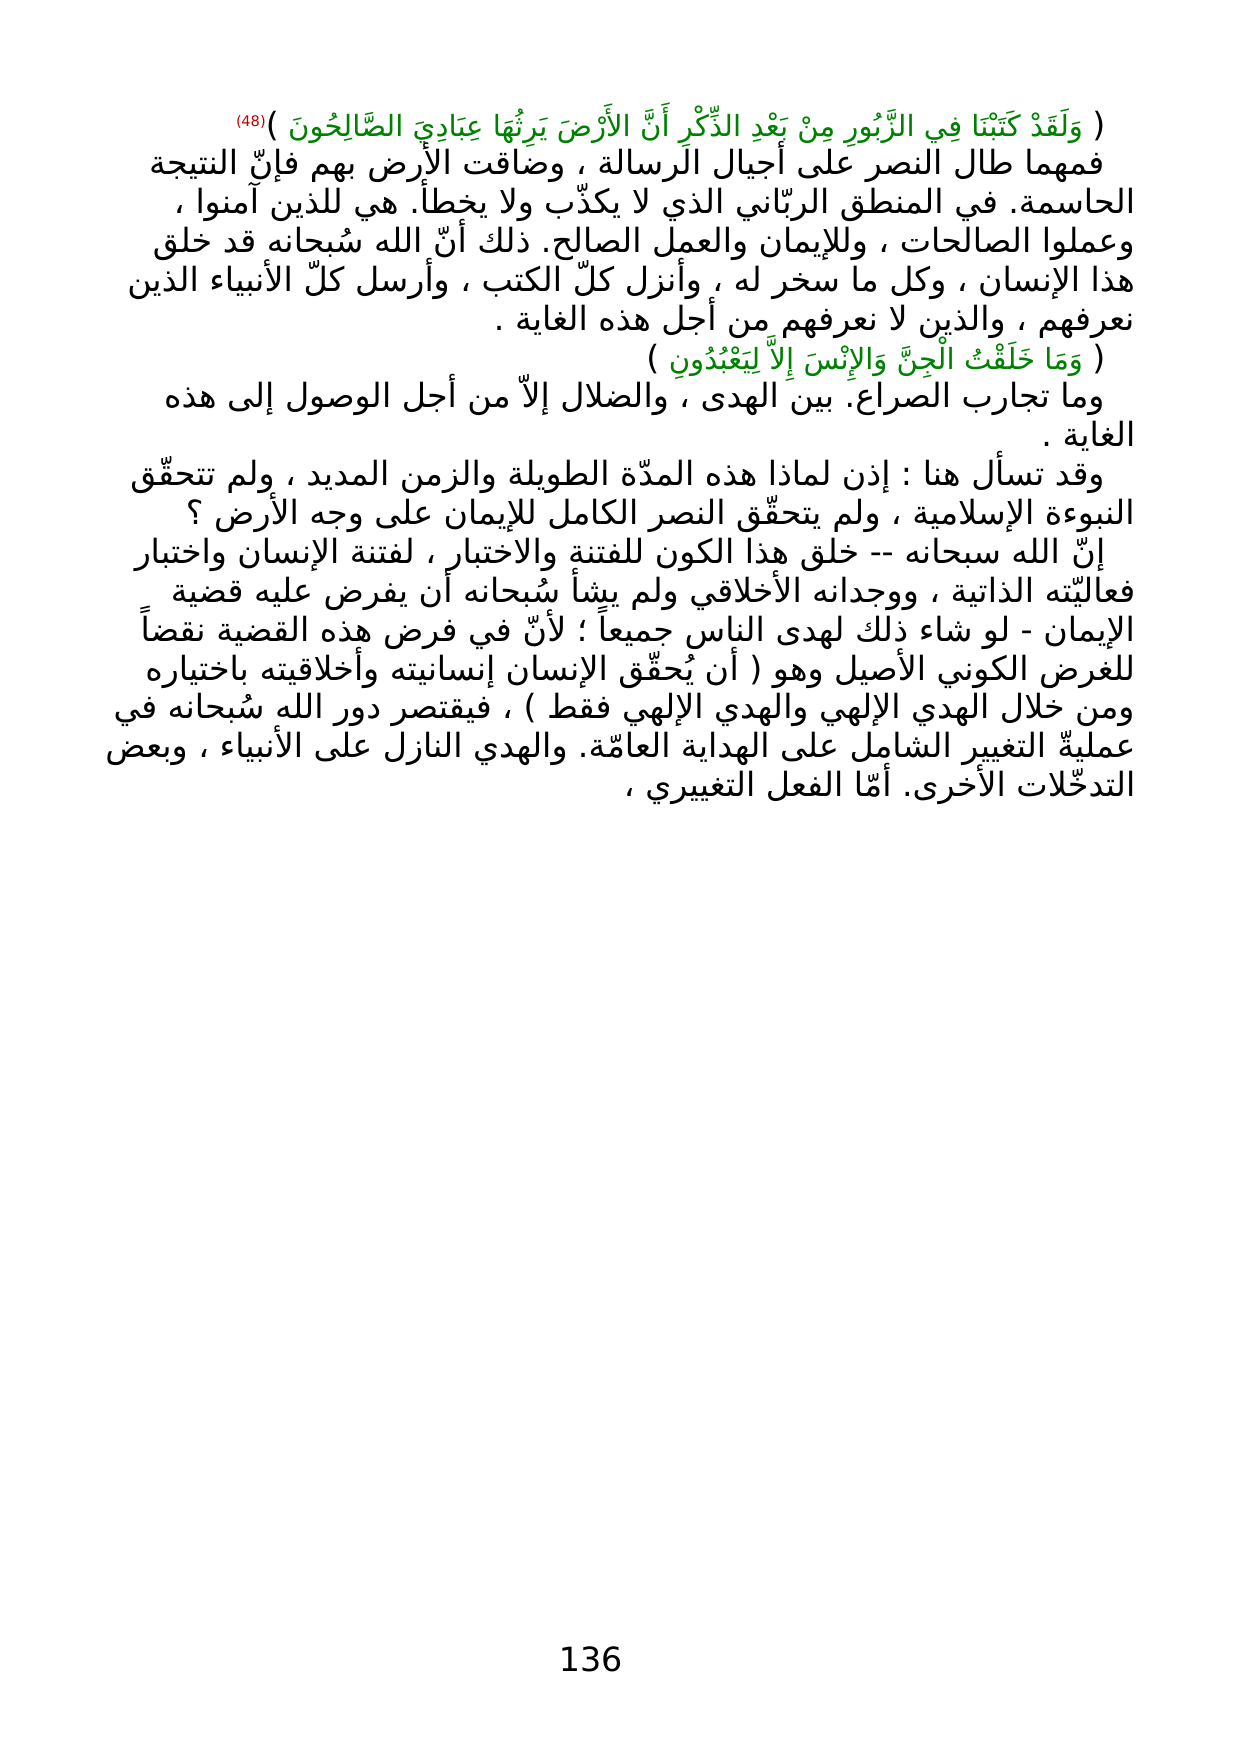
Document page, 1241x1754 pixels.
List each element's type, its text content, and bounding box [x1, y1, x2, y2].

text وما تجارب الصراع. بين الهدى ، والضلال إلاّ من أجل الوصول إلى هذه الغاية . [105, 377, 1135, 455]
text ( وَلَقَدْ كَتَبْنَا فِي الزَّبُورِ مِنْ بَعْدِ الذِّكْرِ أَنَّ الأَرْضَ يَرِثُهَا عِبَادِيَ الصَّالِحُونَ )(48) [105, 105, 1135, 144]
text إنّ الله سبحانه -- خلق هذا الكون للفتنة والاختبار ، لفتنة الإنسان واختبار فعاليّته الذاتية ، ووجدانه الأخلاقي ولم يشأ سُبحانه أن يفرض عليه قضية الإيمان - لو شاء ذلك لهدى الناس جميعاً ؛ لأنّ في فرض هذه القضية نقضاً للغرض الكوني الأصيل وهو ( أن يُحقّق الإنسان إنسانيته وأخلاقيته باختياره ومن خلال الهدي الإلهي والهدي الإلهي فقط ) ، فيقتصر دور الله سُبحانه في عمليةّ التغيير الشامل على الهداية العامّة. والهدي النازل على الأنبياء ، وبعض التدخّلات الأخرى. أمّا الفعل التغييري ، [105, 532, 1135, 804]
text وقد تسأل هنا : إذن لماذا هذه المدّة الطويلة والزمن المديد ، ولم تتحقّق النبوءة الإسلامية ، ولم يتحقّق النصر الكامل للإيمان على وجه الأرض ؟ [105, 455, 1135, 532]
text فمهما طال النصر على أجيال الرسالة ، وضاقت الأرض بهم فإنّ النتيجة الحاسمة. في المنطق الربّاني الذي لا يكذّب ولا يخطأ. هي للذين آمنوا ، وعملوا الصالحات ، وللإيمان والعمل الصالح. ذلك أنّ الله سُبحانه قد خلق هذا الإنسان ، وكل ما سخر له ، وأنزل كلّ الكتب ، وأرسل كلّ الأنبياء الذين نعرفهم ، والذين لا نعرفهم من أجل هذه الغاية . [105, 144, 1135, 338]
text ( وَمَا خَلَقْتُ الْجِنَّ وَالإِنْسَ إِلاَّ لِيَعْبُدُونِ ) [105, 338, 1135, 377]
